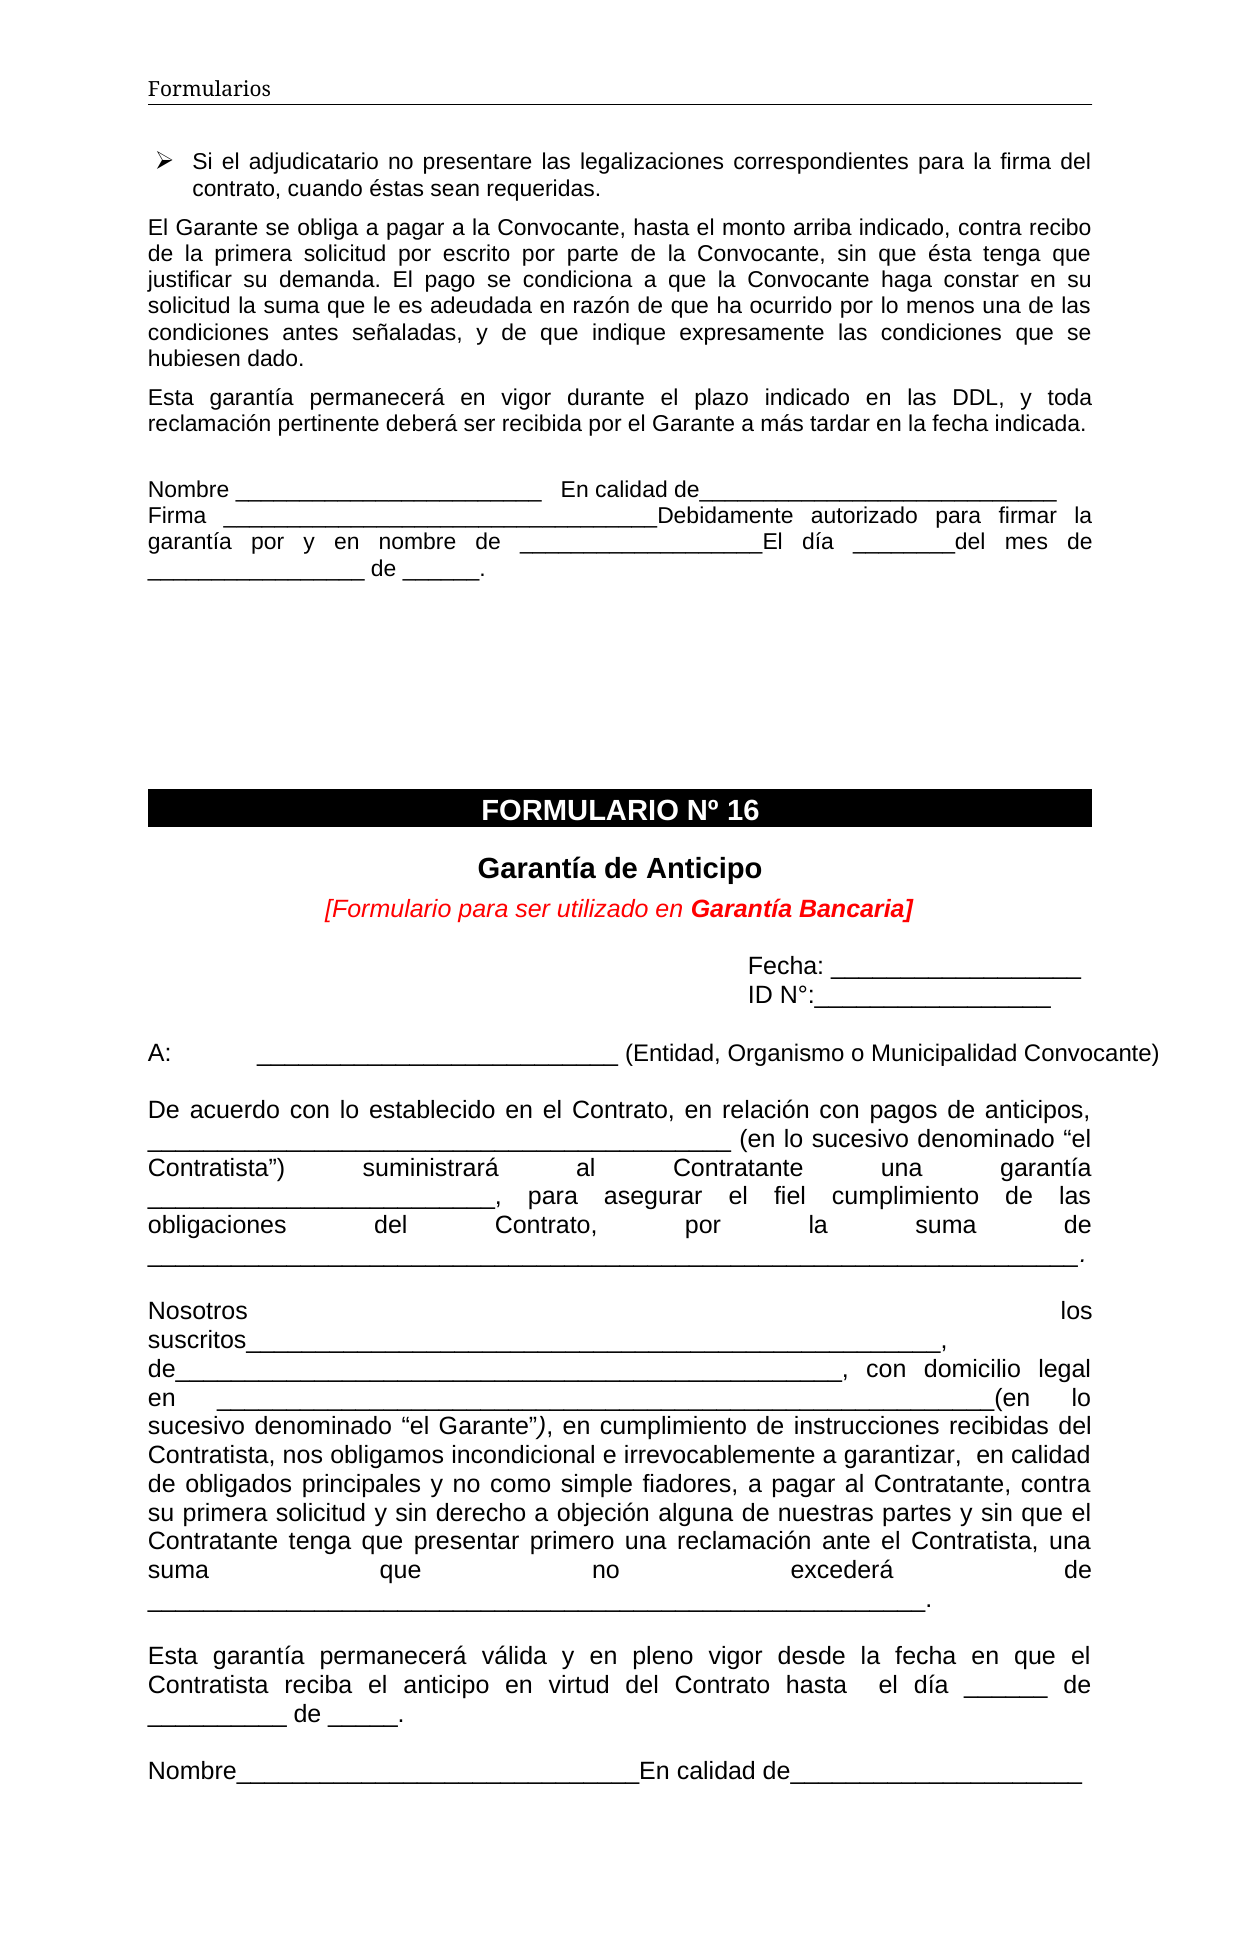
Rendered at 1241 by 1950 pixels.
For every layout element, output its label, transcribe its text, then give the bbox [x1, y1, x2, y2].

text [Formulario para ser utilizado en Garantía Bancaria] [148, 885, 1092, 922]
text Nombre_____________________________En calidad de_____________________ [148, 1756, 1092, 1785]
text ID N°:_________________ [748, 980, 1092, 1009]
text De acuerdo con lo establecido en el Contrato, en relación con pagos de anticipos, __________________________________________ (en lo sucesivo denominado “el Contratista”) suministrará al Contratante una garantía _________________________, para asegurar el fiel cumplimiento de las obligaciones del Contrato, por la suma de ___________________________________________________________________. [148, 1095, 1092, 1267]
text Nombre ________________________ En calidad de____________________________ [148, 476, 1092, 502]
text Fecha: __________________ [673, 951, 1092, 980]
text Nosotros los suscritos__________________________________________________, de________________________________________________, con domicilio legal en ________________________________________________________(en lo sucesivo denominado “el Garante”), en cumplimiento de instrucciones recibidas del Contratista, nos obligamos incondicional e irrevocablemente a garantizar, en calidad de obligados principales y no como simple fiadores, a pagar al Contratante, contra su primera solicitud y sin derecho a objeción alguna de nuestras partes y sin que el Contratante tenga que presentar primero una reclamación ante el Contratista, una suma que no excederá de ________________________________________________________. [148, 1296, 1092, 1612]
subtitle Garantía de Anticipo [148, 847, 1092, 885]
text Esta garantía permanecerá válida y en pleno vigor desde la fecha en que el Contratista reciba el anticipo en virtud del Contrato hasta el día ______ de __________ de _____. [148, 1641, 1092, 1727]
subtitle FORMULARIO Nº 16 [148, 789, 1092, 827]
list Si el adjudicatario no presentare las legalizaciones correspondientes para la firma del contrato, cuando éstas sean requeridas. [154, 148, 1092, 201]
text El Garante se obliga a pagar a la Convocante, hasta el monto arriba indicado, contra recibo de la primera solicitud por escrito por parte de la Convocante, sin que ésta tenga que justificar su demanda. El pago se condiciona a que la Convocante haga constar en su solicitud la suma que le es adeudada en razón de que ha ocurrido por lo menos una de las condiciones antes señaladas, y de que indique expresamente las condiciones que se hubiesen dado. [148, 213, 1092, 372]
text A: __________________________ (Entidad, Organismo o Municipalidad Convocante) [148, 1037, 1092, 1066]
text Firma __________________________________Debidamente autorizado para firmar la garantía por y en nombre de ___________________El día ________del mes de _________________ de ______. [148, 502, 1092, 581]
text Esta garantía permanecerá en vigor durante el plazo indicado en las DDL, y toda reclamación pertinente deberá ser recibida por el Garante a más tardar en la fecha indicada. [148, 384, 1092, 437]
